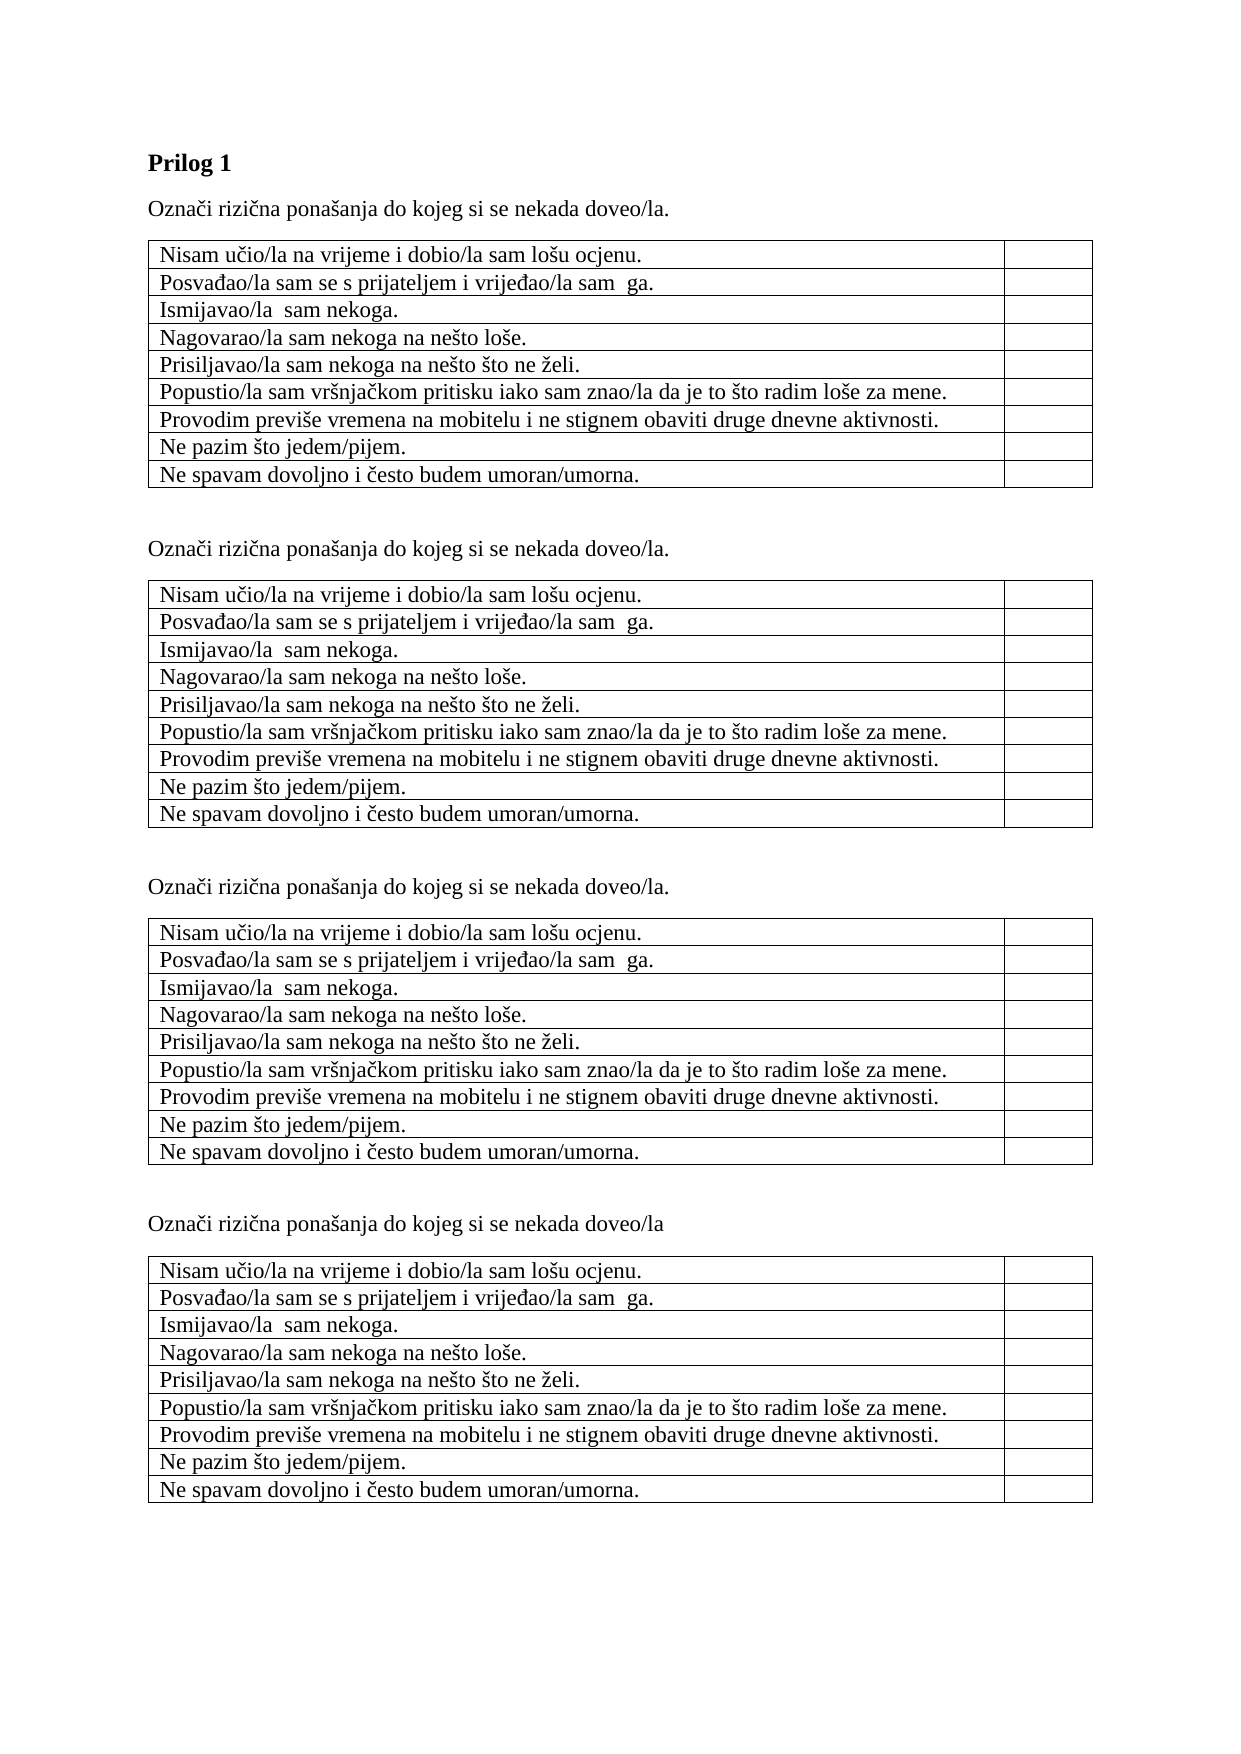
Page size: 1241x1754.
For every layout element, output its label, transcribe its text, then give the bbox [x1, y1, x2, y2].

table_cell [1005, 461, 1092, 487]
table_cell [1005, 946, 1092, 973]
table_cell Ne spavam dovoljno i često budem umoran/umorna. [149, 1476, 1004, 1502]
table_cell Nagovarao/la sam nekoga na nešto loše. [149, 324, 1004, 350]
table_cell [1005, 1056, 1092, 1082]
table_cell Ne pazim što jedem/pijem. [149, 1449, 1004, 1475]
table_cell [1005, 800, 1092, 827]
table_cell [1005, 691, 1092, 717]
table_cell [1005, 1284, 1092, 1310]
table_cell Popustio/la sam vršnjačkom pritisku iako sam znao/la da je to što radim loše za mene. [149, 1394, 1004, 1420]
table_header [1005, 581, 1092, 607]
table_cell Ne spavam dovoljno i često budem umoran/umorna. [149, 1138, 1004, 1164]
table_cell Prisiljavao/la sam nekoga na nešto što ne želi. [149, 351, 1004, 377]
table_cell Provodim previše vremena na mobitelu i ne stignem obaviti druge dnevne aktivnosti. [149, 406, 1004, 432]
text Prilog 1 [148, 148, 1093, 176]
table_cell Provodim previše vremena na mobitelu i ne stignem obaviti druge dnevne aktivnosti. [149, 1083, 1004, 1109]
table_cell [1005, 1366, 1092, 1393]
table_header Nisam učio/la na vrijeme i dobio/la sam lošu ocjenu. [149, 241, 1004, 268]
table_cell [1005, 773, 1092, 799]
table_cell Ismijavao/la sam nekoga. [149, 636, 1004, 662]
table_header [1005, 1257, 1092, 1283]
table_cell Provodim previše vremena na mobitelu i ne stignem obaviti druge dnevne aktivnosti. [149, 745, 1004, 772]
table_cell Ismijavao/la sam nekoga. [149, 296, 1004, 323]
table_cell [1005, 406, 1092, 432]
table_cell Prisiljavao/la sam nekoga na nešto što ne želi. [149, 691, 1004, 717]
text Označi rizična ponašanja do kojeg si se nekada doveo/la. [148, 873, 1093, 899]
table_cell [1005, 1001, 1092, 1027]
table_header [1005, 919, 1092, 945]
table_cell [1005, 636, 1092, 662]
table_cell [1005, 379, 1092, 405]
table_cell [1005, 1339, 1092, 1365]
table_cell [1005, 324, 1092, 350]
table_cell [1005, 609, 1092, 635]
table_cell Popustio/la sam vršnjačkom pritisku iako sam znao/la da je to što radim loše za mene. [149, 1056, 1004, 1082]
table_cell Popustio/la sam vršnjačkom pritisku iako sam znao/la da je to što radim loše za mene. [149, 379, 1004, 405]
text Označi rizična ponašanja do kojeg si se nekada doveo/la. [148, 195, 1093, 222]
table_cell [1005, 1394, 1092, 1420]
table_cell Posvađao/la sam se s prijateljem i vrijeđao/la sam ga. [149, 609, 1004, 635]
table_cell Ne pazim što jedem/pijem. [149, 1111, 1004, 1137]
table_cell [1005, 1111, 1092, 1137]
text Označi rizična ponašanja do kojeg si se nekada doveo/la. [148, 535, 1093, 561]
table_cell Provodim previše vremena na mobitelu i ne stignem obaviti druge dnevne aktivnosti. [149, 1421, 1004, 1447]
table_cell [1005, 269, 1092, 295]
table_cell Ne spavam dovoljno i često budem umoran/umorna. [149, 461, 1004, 487]
table_cell Ismijavao/la sam nekoga. [149, 974, 1004, 1000]
table_cell [1005, 974, 1092, 1000]
table_cell [1005, 1449, 1092, 1475]
table_cell [1005, 296, 1092, 323]
text Označi rizična ponašanja do kojeg si se nekada doveo/la [148, 1211, 1093, 1237]
table_cell [1005, 1029, 1092, 1055]
table_cell Ne pazim što jedem/pijem. [149, 773, 1004, 799]
table_cell Nagovarao/la sam nekoga na nešto loše. [149, 1339, 1004, 1365]
table_cell Posvađao/la sam se s prijateljem i vrijeđao/la sam ga. [149, 1284, 1004, 1310]
table_cell Ismijavao/la sam nekoga. [149, 1311, 1004, 1338]
table_header Nisam učio/la na vrijeme i dobio/la sam lošu ocjenu. [149, 581, 1004, 607]
table_header [1005, 241, 1092, 268]
table_cell [1005, 745, 1092, 772]
table_cell Popustio/la sam vršnjačkom pritisku iako sam znao/la da je to što radim loše za mene. [149, 718, 1004, 744]
table_cell Prisiljavao/la sam nekoga na nešto što ne želi. [149, 1366, 1004, 1393]
table_cell Nagovarao/la sam nekoga na nešto loše. [149, 663, 1004, 689]
table_cell [1005, 1421, 1092, 1447]
table_cell Nagovarao/la sam nekoga na nešto loše. [149, 1001, 1004, 1027]
table_cell Ne pazim što jedem/pijem. [149, 433, 1004, 459]
table_cell Posvađao/la sam se s prijateljem i vrijeđao/la sam ga. [149, 946, 1004, 973]
table_cell [1005, 1138, 1092, 1164]
table_cell [1005, 1083, 1092, 1109]
table_cell [1005, 718, 1092, 744]
table_cell [1005, 663, 1092, 689]
table_cell Prisiljavao/la sam nekoga na nešto što ne želi. [149, 1029, 1004, 1055]
table_cell [1005, 351, 1092, 377]
table_cell Posvađao/la sam se s prijateljem i vrijeđao/la sam ga. [149, 269, 1004, 295]
table_header Nisam učio/la na vrijeme i dobio/la sam lošu ocjenu. [149, 1257, 1004, 1283]
table_header Nisam učio/la na vrijeme i dobio/la sam lošu ocjenu. [149, 919, 1004, 945]
table_cell [1005, 433, 1092, 459]
table_cell [1005, 1311, 1092, 1338]
table_cell [1005, 1476, 1092, 1502]
table_cell Ne spavam dovoljno i često budem umoran/umorna. [149, 800, 1004, 827]
